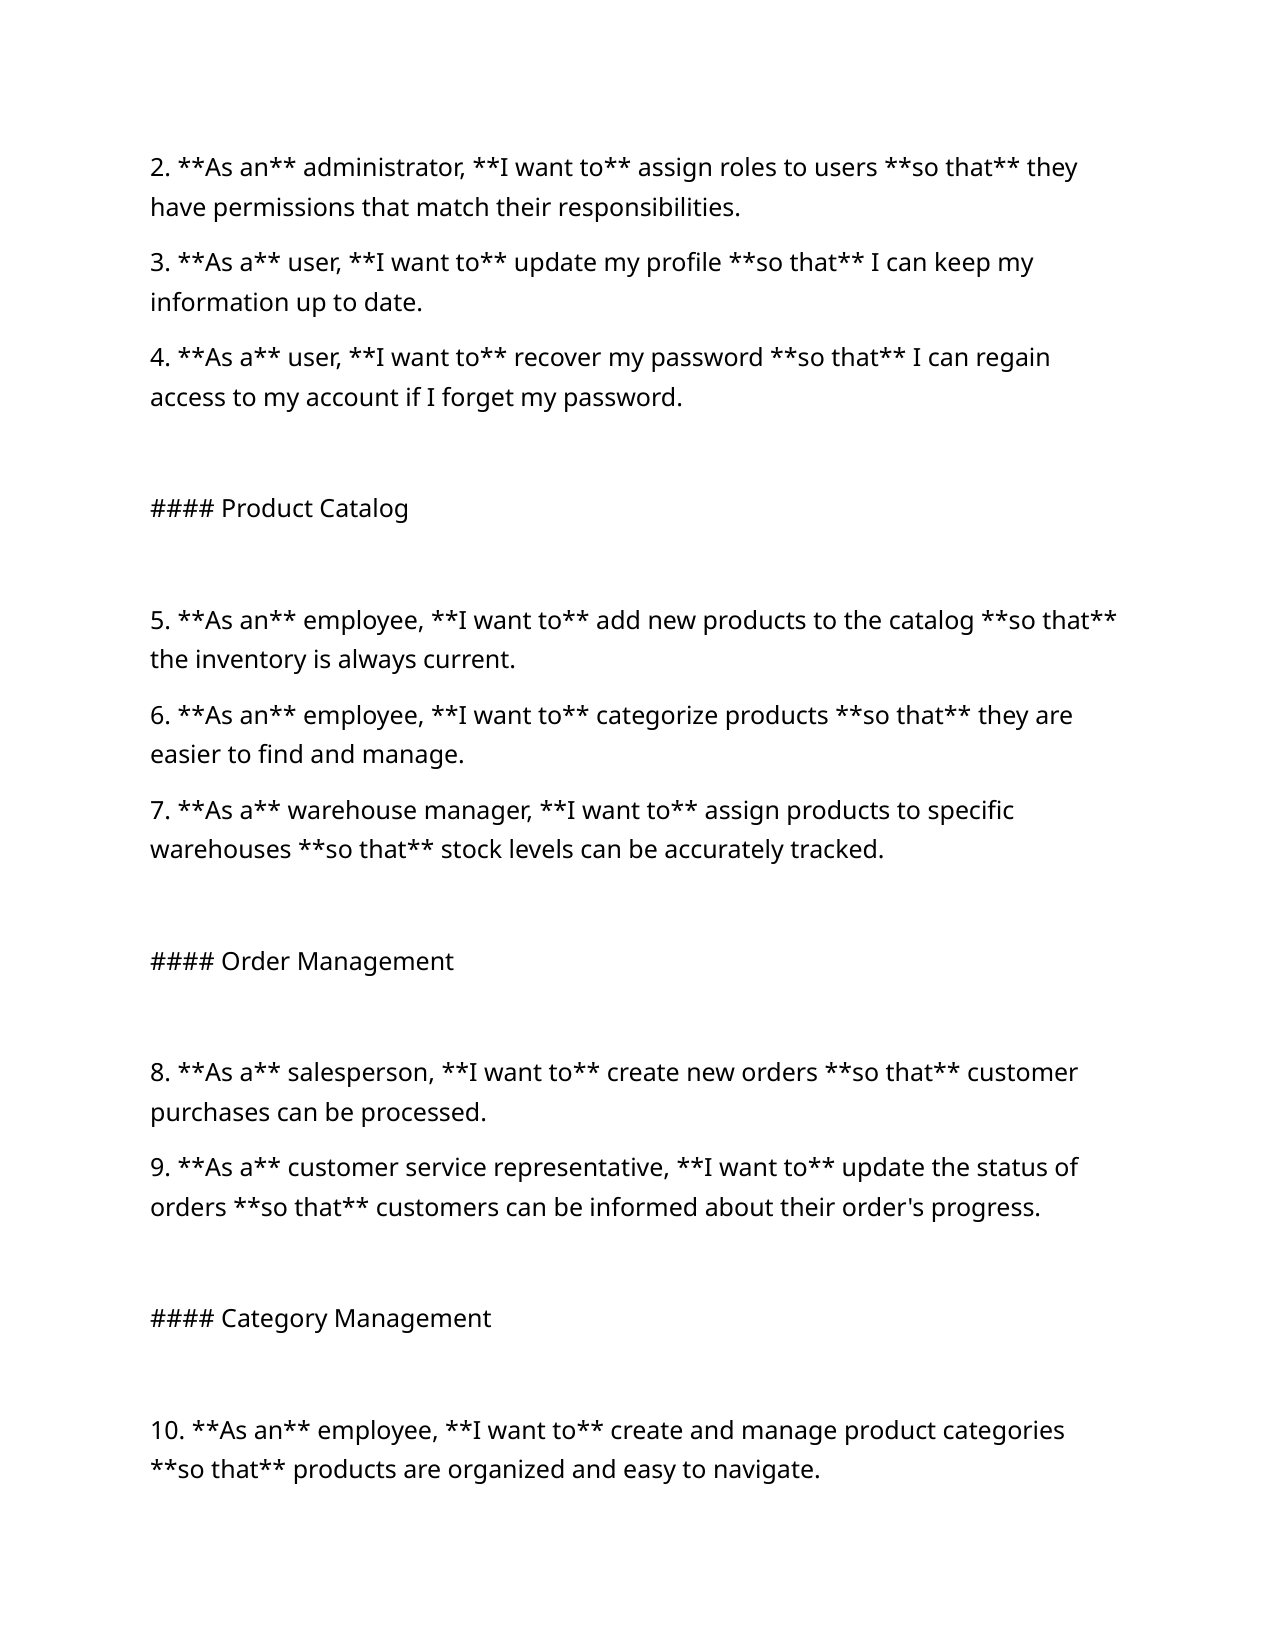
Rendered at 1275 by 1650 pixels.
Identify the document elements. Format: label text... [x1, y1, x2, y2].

text 2. **As an** administrator, **I want to** assign roles to users **so that** they have permissions that match their responsibilities. [150, 150, 1125, 223]
text 3. **As a** user, **I want to** update my profile **so that** I can keep my information up to date. [150, 245, 1125, 318]
text 8. **As a** salesperson, **I want to** create new orders **so that** customer purchases can be processed. [150, 1055, 1125, 1128]
text 5. **As an** employee, **I want to** add new products to the catalog **so that** the inventory is always current. [150, 602, 1125, 676]
text #### Product Catalog [150, 491, 1125, 525]
text 7. **As a** warehouse manager, **I want to** assign products to specific warehouses **so that** stock levels can be accurately tracked. [150, 792, 1125, 866]
text #### Order Management [150, 943, 1125, 977]
text 10. **As an** employee, **I want to** create and manage product categories **so that** products are organized and easy to navigate. [150, 1412, 1125, 1486]
text 9. **As a** customer service representative, **I want to** update the status of orders **so that** customers can be informed about their order's progress. [150, 1150, 1125, 1223]
text 4. **As a** user, **I want to** recover my password **so that** I can regain access to my account if I forget my password. [150, 340, 1125, 413]
text 6. **As an** employee, **I want to** categorize products **so that** they are easier to find and manage. [150, 697, 1125, 771]
text #### Category Management [150, 1301, 1125, 1335]
